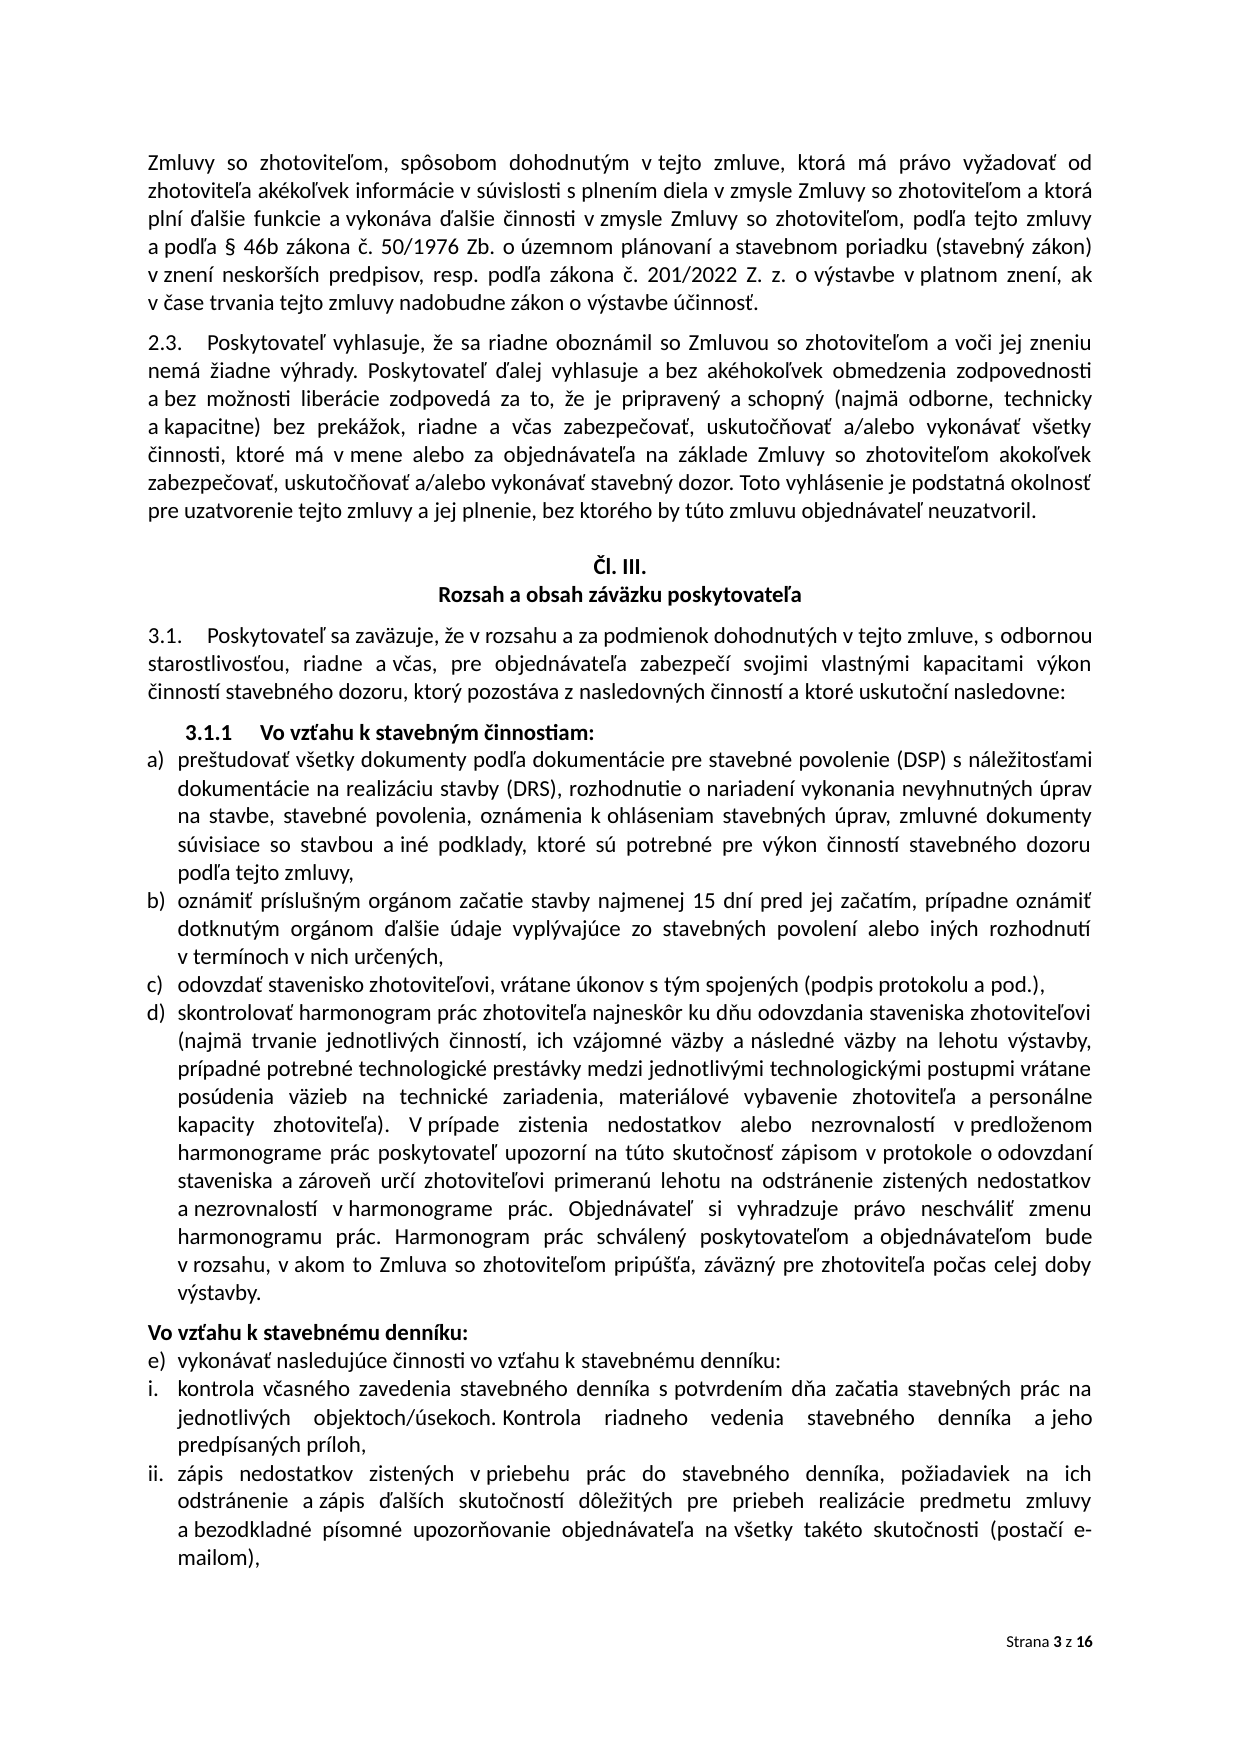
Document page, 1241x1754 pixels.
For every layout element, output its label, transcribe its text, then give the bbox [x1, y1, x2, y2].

list kontrola včasného zavedenia stavebného denníka s potvrdením dňa začatia stavebných prác na jednotlivých objektoch/úsekoch. Kontrola riadneho vedenia stavebného denníka a jeho predpísaných príloh, [148, 1374, 1092, 1459]
list skontrolovať harmonogram prác zhotoviteľa najneskôr ku dňu odovzdania staveniska zhotoviteľovi (najmä trvanie jednotlivých činností, ich vzájomné väzby a následné väzby na lehotu výstavby, prípadné potrebné technologické prestávky medzi jednotlivými technologickými postupmi vrátane posúdenia väzieb na technické zariadenia, materiálové vybavenie zhotoviteľa a personálne kapacity zhotoviteľa). V prípade zistenia nedostatkov alebo nezrovnalostí v predloženom harmonograme prác poskytovateľ upozorní na túto skutočnosť zápisom v protokole o odovzdaní staveniska a zároveň určí zhotoviteľovi primeranú lehotu na odstránenie zistených nedostatkov a nezrovnalostí v harmonograme prác. Objednávateľ si vyhradzuje právo neschváliť zmenu harmonogramu prác. Harmonogram prác schválený poskytovateľom a objednávateľom bude v rozsahu, v akom to Zmluva so zhotoviteľom pripúšťa, záväzný pre zhotoviteľa počas celej doby výstavby. [147, 998, 1092, 1306]
list Poskytovateľ vyhlasuje, že sa riadne oboznámil so Zmluvou so zhotoviteľom a voči jej zneniu nemá žiadne výhrady. Poskytovateľ ďalej vyhlasuje a bez akéhokoľvek obmedzenia zodpovednosti a bez možnosti liberácie zodpovedá za to, že je pripravený a schopný (najmä odborne, technicky a kapacitne) bez prekážok, riadne a včas zabezpečovať, uskutočňovať a/alebo vykonávať všetky činnosti, ktoré má v mene alebo za objednávateľa na základe Zmluvy so zhotoviteľom akokoľvek zabezpečovať, uskutočňovať a/alebo vykonávať stavebný dozor. Toto vyhlásenie je podstatná okolnosť pre uzatvorenie tejto zmluvy a jej plnenie, bez ktorého by túto zmluvu objednávateľ neuzatvoril. [148, 328, 1092, 524]
list zápis nedostatkov zistených v priebehu prác do stavebného denníka, požiadaviek na ich odstránenie a zápis ďalších skutočností dôležitých pre priebeh realizácie predmetu zmluvy a bezodkladné písomné upozorňovanie objednávateľa na všetky takéto skutočnosti (postačí e-mailom), [148, 1459, 1092, 1571]
text Vo vzťahu k stavebnému denníku: [148, 1318, 1092, 1347]
list odovzdať stavenisko zhotoviteľovi, vrátane úkonov s tým spojených (podpis protokolu a pod.), [147, 970, 1092, 998]
list oznámiť príslušným orgánom začatie stavby najmenej 15 dní pred jej začatím, prípadne oznámiť dotknutým orgánom ďalšie údaje vyplývajúce zo stavebných povolení alebo iných rozhodnutí v termínoch v nich určených, [147, 886, 1092, 970]
list Poskytovateľ sa zaväzuje, že v rozsahu a za podmienok dohodnutých v tejto zmluve, s odbornou starostlivosťou, riadne a včas, pre objednávateľa zabezpečí svojimi vlastnými kapacitami výkon činností stavebného dozoru, ktorý pozostáva z nasledovných činností a ktoré uskutoční nasledovne: [148, 621, 1092, 705]
text Čl. III. [148, 552, 1092, 581]
list vykonávať nasledujúce činnosti vo vzťahu k stavebnému denníku: [148, 1347, 1092, 1374]
list Vo vzťahu k stavebným činnostiam: [185, 718, 1092, 746]
list preštudovať všetky dokumenty podľa dokumentácie pre stavebné povolenie (DSP) s náležitosťami dokumentácie na realizáciu stavby (DRS), rozhodnutie o nariadení vykonania nevyhnutných úprav na stavbe, stavebné povolenia, oznámenia k ohláseniam stavebných úprav, zmluvné dokumenty súvisiace so stavbou a iné podklady, ktoré sú potrebné pre výkon činností stavebného dozoru podľa tejto zmluvy, [147, 746, 1092, 886]
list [148, 148, 1092, 316]
text Rozsah a obsah záväzku poskytovateľa [148, 581, 1092, 608]
